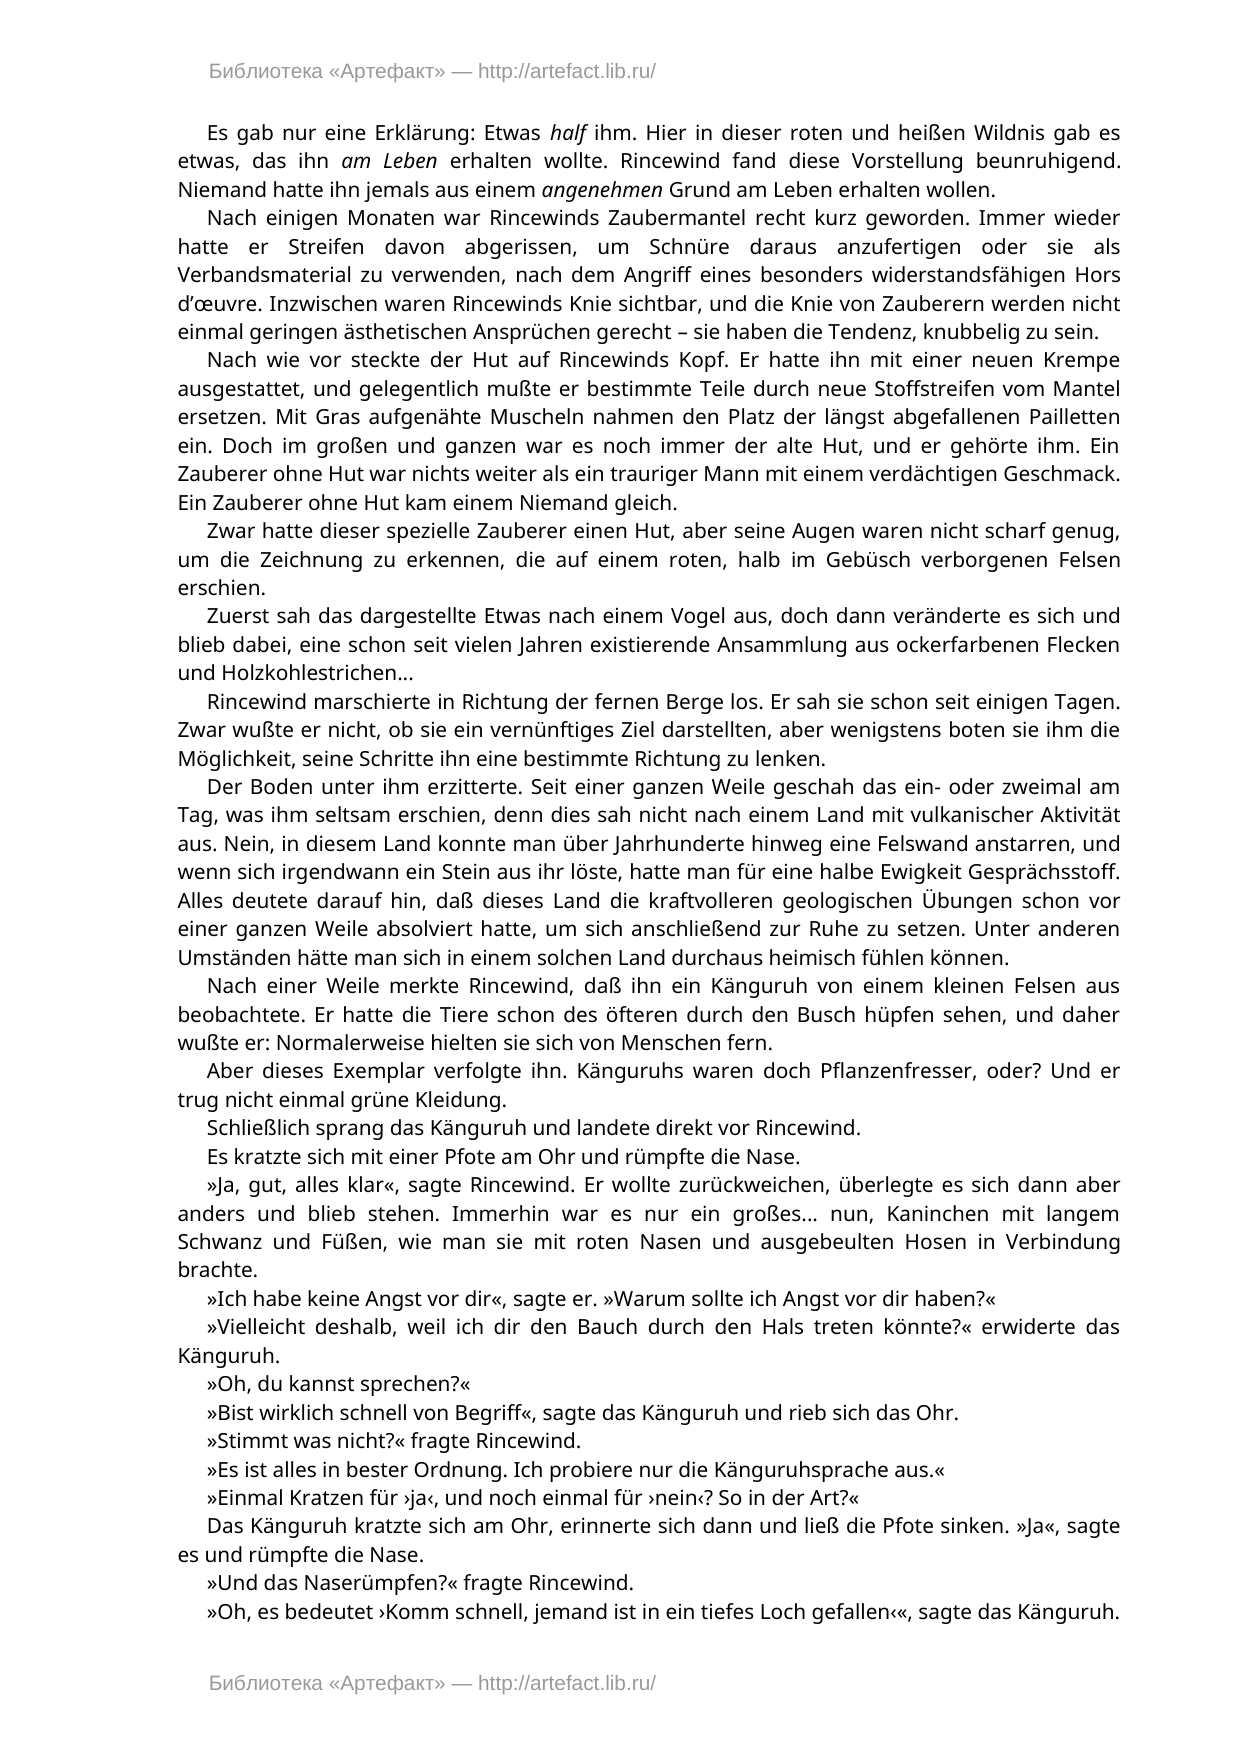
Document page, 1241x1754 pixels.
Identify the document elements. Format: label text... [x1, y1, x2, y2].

text Zuerst sah das dargestellte Etwas nach einem Vogel aus, doch dann veränderte es sich und blieb dabei, eine schon seit vielen Jahren existierende Ansammlung aus ockerfarbenen Flecken und Holzkohlestrichen... [177, 602, 1122, 687]
text Schließlich sprang das Känguruh und landete direkt vor Rincewind. [177, 1113, 1122, 1142]
text »Einmal Kratzen für ›ja‹, und noch einmal für ›nein‹? So in der Art?« [177, 1483, 1122, 1512]
text Aber dieses Exemplar verfolgte ihn. Känguruhs waren doch Pflanzenfresser, oder? Und er trug nicht einmal grüne Kleidung. [177, 1057, 1122, 1113]
text Nach einer Weile merkte Rincewind, daß ihn ein Känguruh von einem kleinen Felsen aus beobachtete. Er hatte die Tiere schon des öfteren durch den Busch hüpfen sehen, und daher wußte er: Normalerweise hielten sie sich von Menschen fern. [177, 971, 1122, 1057]
text Rincewind marschierte in Richtung der fernen Berge los. Er sah sie schon seit einigen Tagen. Zwar wußte er nicht, ob sie ein vernünftiges Ziel darstellten, aber wenigstens boten sie ihm die Möglichkeit, seine Schritte ihn eine bestimmte Richtung zu lenken. [177, 687, 1122, 772]
text »Vielleicht deshalb, weil ich dir den Bauch durch den Hals treten könnte?« erwiderte das Känguruh. [177, 1312, 1122, 1369]
text »Stimmt was nicht?« fragte Rincewind. [177, 1426, 1122, 1455]
text Es gab nur eine Erklärung: Etwas half ihm. Hier in dieser roten und heißen Wildnis gab es etwas, das ihn am Leben erhalten wollte. Rincewind fand diese Vorstellung beunruhigend. Niemand hatte ihn jemals aus einem angenehmen Grund am Leben erhalten wollen. [177, 118, 1122, 203]
text »Ja, gut, alles klar«, sagte Rincewind. Er wollte zurückweichen, überlegte es sich dann aber anders und blieb stehen. Immerhin war es nur ein großes... nun, Kaninchen mit langem Schwanz und Füßen, wie man sie mit roten Nasen und ausgebeulten Hosen in Verbindung brachte. [177, 1170, 1122, 1284]
text Nach wie vor steckte der Hut auf Rincewinds Kopf. Er hatte ihn mit einer neuen Krempe ausgestattet, und gelegentlich mußte er bestimmte Teile durch neue Stoffstreifen vom Mantel ersetzen. Mit Gras aufgenähte Muscheln nahmen den Platz der längst abgefallenen Pailletten ein. Doch im großen und ganzen war es noch immer der alte Hut, und er gehörte ihm. Ein Zauberer ohne Hut war nichts weiter als ein trauriger Mann mit einem verdächtigen Geschmack. Ein Zauberer ohne Hut kam einem Niemand gleich. [177, 346, 1122, 516]
text »Bist wirklich schnell von Begriff«, sagte das Känguruh und rieb sich das Ohr. [177, 1398, 1122, 1426]
text Zwar hatte dieser spezielle Zauberer einen Hut, aber seine Augen waren nicht scharf genug, um die Zeichnung zu erkennen, die auf einem roten, halb im Gebüsch verborgenen Felsen erschien. [177, 516, 1122, 602]
text Der Boden unter ihm erzitterte. Seit einer ganzen Weile geschah das ein- oder zweimal am Tag, was ihm seltsam erschien, denn dies sah nicht nach einem Land mit vulkanischer Aktivität aus. Nein, in diesem Land konnte man über Jahrhunderte hinweg eine Felswand anstarren, und wenn sich irgendwann ein Stein aus ihr löste, hatte man für eine halbe Ewigkeit Gesprächsstoff. Alles deutete darauf hin, daß dieses Land die kraftvolleren geologischen Übungen schon vor einer ganzen Weile absolviert hatte, um sich anschließend zur Ruhe zu setzen. Unter anderen Umständen hätte man sich in einem solchen Land durchaus heimisch fühlen können. [177, 772, 1122, 971]
text »Und das Naserümpfen?« fragte Rincewind. [177, 1568, 1122, 1597]
text Nach einigen Monaten war Rincewinds Zaubermantel recht kurz geworden. Immer wieder hatte er Streifen davon abgerissen, um Schnüre daraus anzufertigen oder sie als Verbandsmaterial zu verwenden, nach dem Angriff eines besonders widerstandsfähigen Hors d’œuvre. Inzwischen waren Rincewinds Knie sichtbar, und die Knie von Zauberern werden nicht einmal geringen ästhetischen Ansprüchen gerecht – sie haben die Tendenz, knubbelig zu sein. [177, 203, 1122, 346]
text Es kratzte sich mit einer Pfote am Ohr und rümpfte die Nase. [177, 1142, 1122, 1170]
text »Ich habe keine Angst vor dir«, sagte er. »Warum sollte ich Angst vor dir haben?« [177, 1284, 1122, 1312]
text »Oh, es bedeutet ›Komm schnell, jemand ist in ein tiefes Loch gefallen‹«, sagte das Känguruh. [177, 1597, 1122, 1625]
text »Es ist alles in bester Ordnung. Ich probiere nur die Känguruhsprache aus.« [177, 1455, 1122, 1483]
text Das Känguruh kratzte sich am Ohr, erinnerte sich dann und ließ die Pfote sinken. »Ja«, sagte es und rümpfte die Nase. [177, 1512, 1122, 1568]
text »Oh, du kannst sprechen?« [177, 1369, 1122, 1398]
